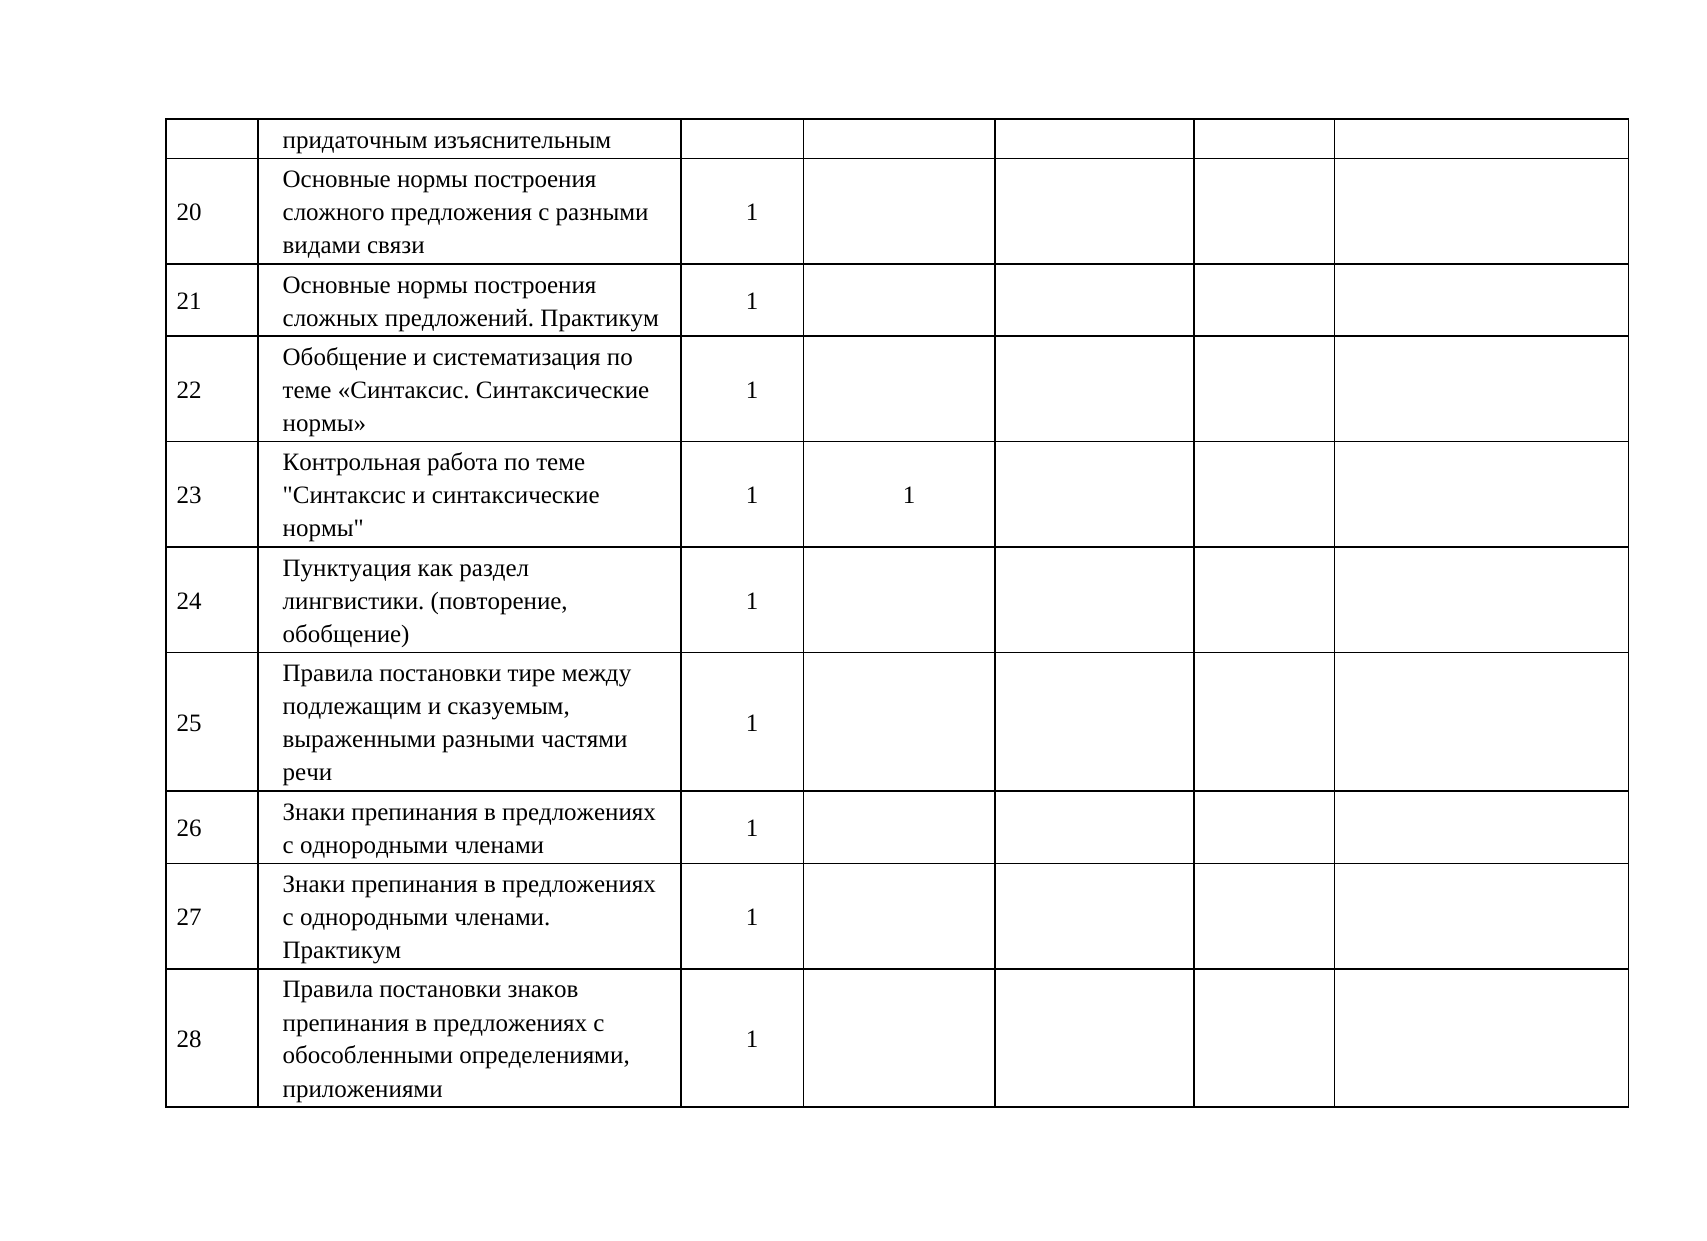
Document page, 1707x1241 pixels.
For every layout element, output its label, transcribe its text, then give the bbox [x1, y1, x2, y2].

table_cell [1335, 120, 1628, 157]
table_cell [1335, 337, 1628, 441]
table_cell [1195, 864, 1334, 968]
table_cell 1 [682, 337, 803, 441]
table_cell Основные нормы построения сложных предложений. Практикум [259, 265, 680, 335]
table_cell Обобщение и систематизация по теме «Синтаксис. Синтаксические нормы» [259, 337, 680, 441]
table_cell [1195, 120, 1334, 157]
table_cell 1 [682, 442, 803, 546]
table_cell [1195, 548, 1334, 652]
table_cell [996, 159, 1193, 263]
table_cell [1335, 792, 1628, 862]
table_cell [1335, 864, 1628, 968]
table_cell [804, 548, 994, 652]
table_cell Контрольная работа по теме "Синтаксис и синтаксические нормы" [259, 442, 680, 546]
table_cell [1195, 159, 1334, 263]
table_cell 21 [167, 265, 257, 335]
table_cell [804, 970, 994, 1106]
table_cell [804, 653, 994, 790]
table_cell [259, 120, 680, 157]
table_cell 27 [167, 864, 257, 968]
table_cell Правила постановки тире между подлежащим и сказуемым, выраженными разными частями речи [259, 653, 680, 790]
table_cell [996, 653, 1193, 790]
table_cell 19 [167, 120, 257, 157]
table_cell [1335, 548, 1628, 652]
table_cell 23 [167, 442, 257, 546]
table_cell [1195, 970, 1334, 1106]
table_cell [1335, 159, 1628, 263]
table_cell 25 [167, 653, 257, 790]
table_cell 1 [682, 653, 803, 790]
table_cell 1 [682, 120, 803, 157]
table_cell 1 [682, 265, 803, 335]
table_cell Знаки препинания в предложениях с однородными членами [259, 792, 680, 862]
table_cell [804, 864, 994, 968]
table_cell 20 [167, 159, 257, 263]
table_cell [1335, 970, 1628, 1106]
table_cell [1195, 265, 1334, 335]
table_cell 22 [167, 337, 257, 441]
table_cell [804, 792, 994, 862]
table_cell [996, 120, 1193, 157]
table_cell [1335, 265, 1628, 335]
table_cell 26 [167, 792, 257, 862]
table_cell Основные нормы построения сложного предложения с разными видами связи [259, 159, 680, 263]
table_cell [1195, 792, 1334, 862]
table_cell Пунктуация как раздел лингвистики. (повторение, обобщение) [259, 548, 680, 652]
table_cell 24 [167, 548, 257, 652]
table_cell [1195, 653, 1334, 790]
table_cell 1 [682, 159, 803, 263]
table_cell [996, 548, 1193, 652]
table_cell [1195, 442, 1334, 546]
table_cell [996, 792, 1193, 862]
table_cell [1335, 442, 1628, 546]
table_cell [1335, 653, 1628, 790]
table_cell [804, 337, 994, 441]
table_cell Знаки препинания в предложениях с однородными членами. Практикум [259, 864, 680, 968]
table_cell [996, 442, 1193, 546]
table_cell [996, 337, 1193, 441]
table_cell [804, 159, 994, 263]
table_cell 1 [682, 548, 803, 652]
table_cell 1 [682, 864, 803, 968]
table_cell [1195, 337, 1334, 441]
table_cell 28 [167, 970, 257, 1106]
table_cell Правила постановки знаков препинания в предложениях с обособленными определениями, приложениями [259, 970, 680, 1106]
table_cell 1 [682, 792, 803, 862]
table_cell [804, 120, 994, 157]
table_cell [996, 864, 1193, 968]
table_cell [996, 265, 1193, 335]
table_cell 1 [804, 442, 994, 546]
table_cell 1 [682, 970, 803, 1106]
table_cell [804, 265, 994, 335]
table_cell [996, 970, 1193, 1106]
